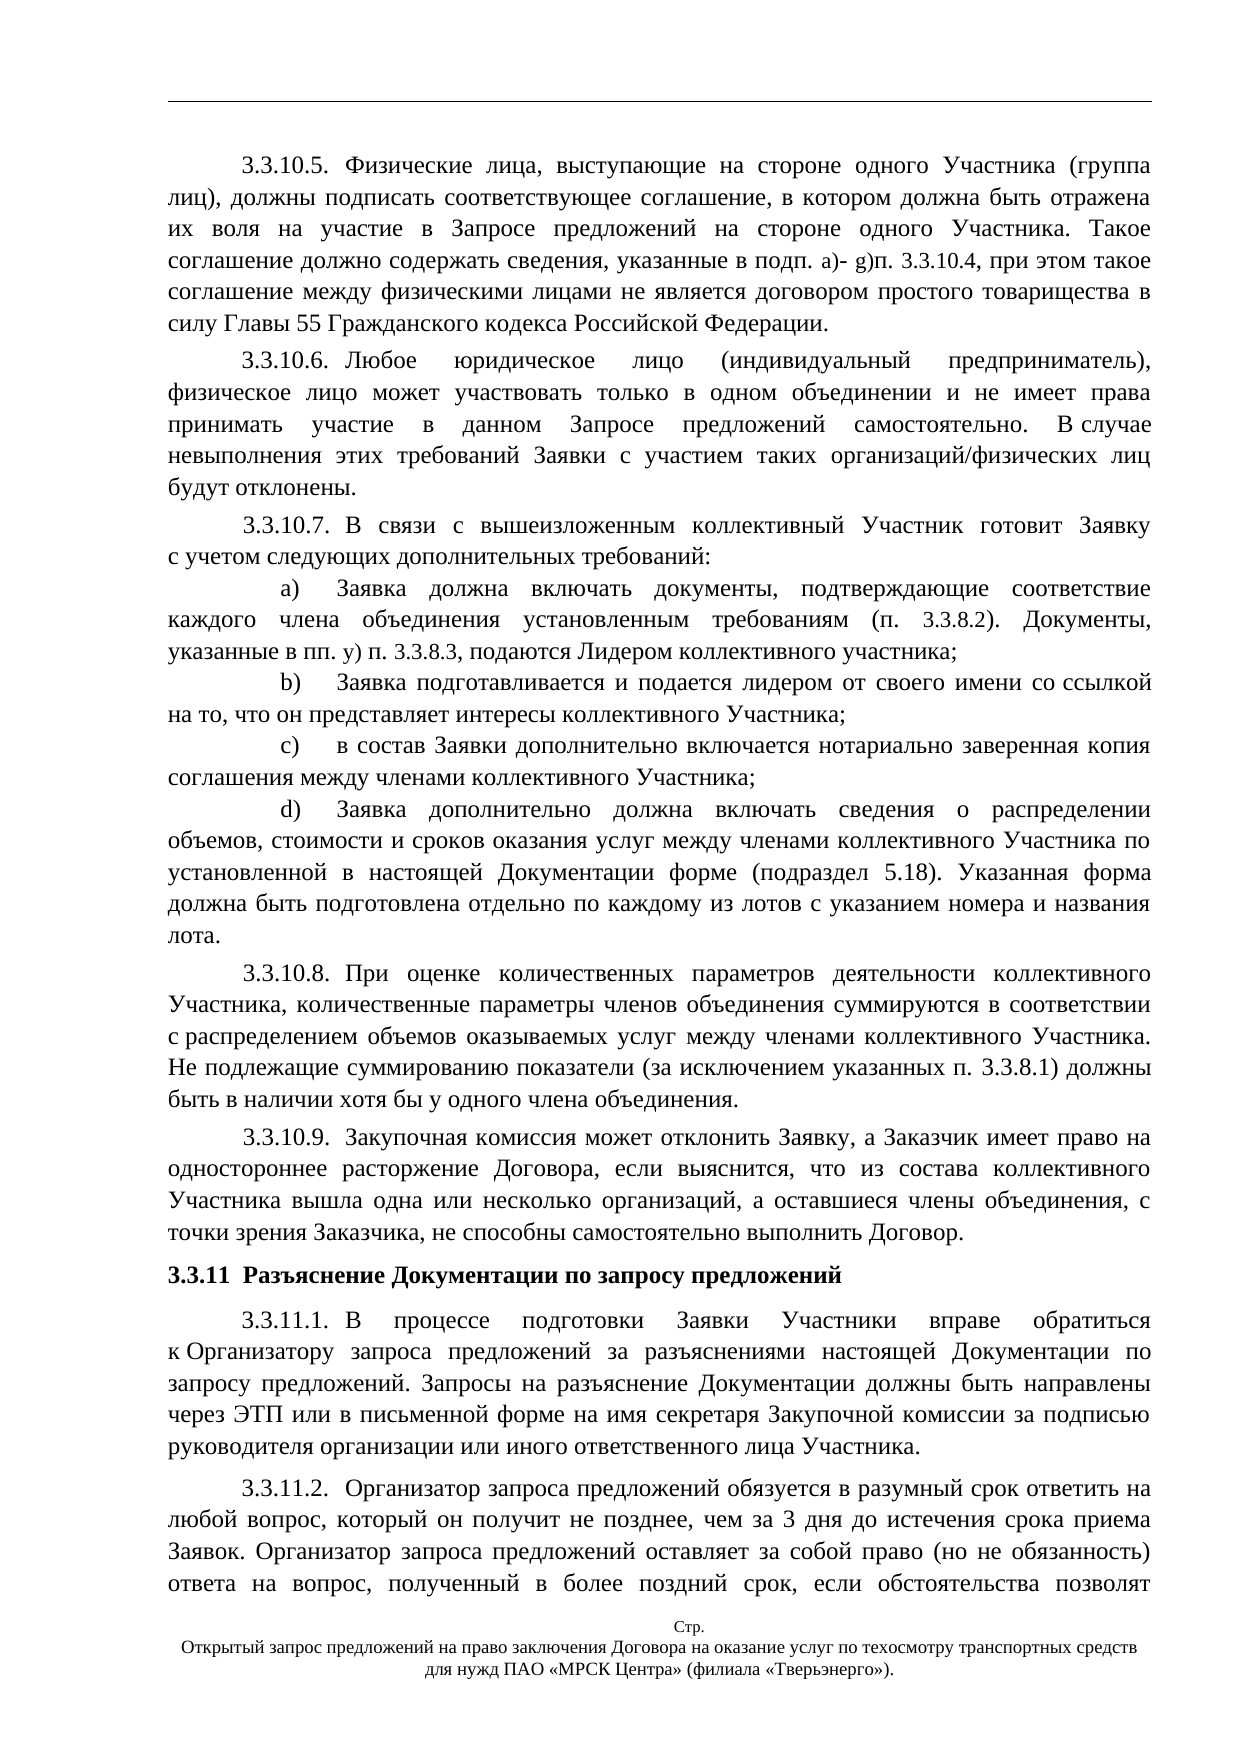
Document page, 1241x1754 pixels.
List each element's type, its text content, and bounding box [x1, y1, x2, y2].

list В процессе подготовки Заявки Участники вправе обратиться к Организатору запроса предложений за разъяснениями настоящей Документации по запросу предложений. Запросы на разъяснение Документации должны быть направлены через ЭТП или в письменной форме на имя секретаря Закупочной комиссии за подписью руководителя организации или иного ответственного лица Участника. [168, 1305, 1152, 1460]
list Заявка подготавливается и подается лидером от своего имени со ссылкой на то, что он представляет интересы коллективного Участника; [168, 667, 1152, 728]
list Закупочная комиссия может отклонить Заявку, а Заказчик имеет право на одностороннее расторжение Договора, если выяснится, что из состава коллективного Участника вышла одна или несколько организаций, а оставшиеся члены объединения, с точки зрения Заказчика, не способны самостоятельно выполнить Договор. [168, 1122, 1152, 1245]
list Заявка дополнительно должна включать сведения о распределении объемов, стоимости и сроков оказания услуг между членами коллективного Участника по установленной в настоящей Документации форме (подраздел 5.18). Указанная форма должна быть подготовлена отдельно по каждому из лотов с указанием номера и названия лота. [168, 794, 1152, 949]
list Любое юридическое лицо (индивидуальный предприниматель), физическое лицо может участвовать только в одном объединении и не имеет права принимать участие в данном Запросе предложений самостоятельно. В случае невыполнения этих требований Заявки с участием таких организаций/физических лиц будут отклонены. [168, 346, 1152, 501]
subtitle Разъяснение Документации по запросу предложений [168, 1261, 1152, 1289]
list в состав Заявки дополнительно включается нотариально заверенная копия соглашения между членами коллективного Участника; [168, 731, 1152, 791]
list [168, 1473, 1152, 1596]
list В связи с вышеизложенным коллективный Участник готовит Заявку с учетом следующих дополнительных требований: [168, 510, 1152, 570]
list Физические лица, выступающие на стороне одного Участника (группа лиц), должны подписать соответствующее соглашение, в котором должна быть отражена их воля на участие в Запросе предложений на стороне одного Участника. Такое соглашение должно содержать сведения, указанные в подп. a)- g)п. 3.3.10.4, при этом такое соглашение между физическими лицами не является договором простого товарищества в силу Главы 55 Гражданского кодекса Российской Федерации. [168, 150, 1152, 337]
list Заявка должна включать документы, подтверждающие соответствие каждого члена объединения установленным требованиям (п. 3.3.8.2). Документы, указанные в пп. у) п. 3.3.8.3, подаются Лидером коллективного участника; [168, 573, 1152, 665]
list При оценке количественных параметров деятельности коллективного Участника, количественные параметры членов объединения суммируются в соответствии с распределением объемов оказываемых услуг между членами коллективного Участника. Не подлежащие суммированию показатели (за исключением указанных п. 3.3.8.1) должны быть в наличии хотя бы у одного члена объединения. [168, 958, 1152, 1113]
